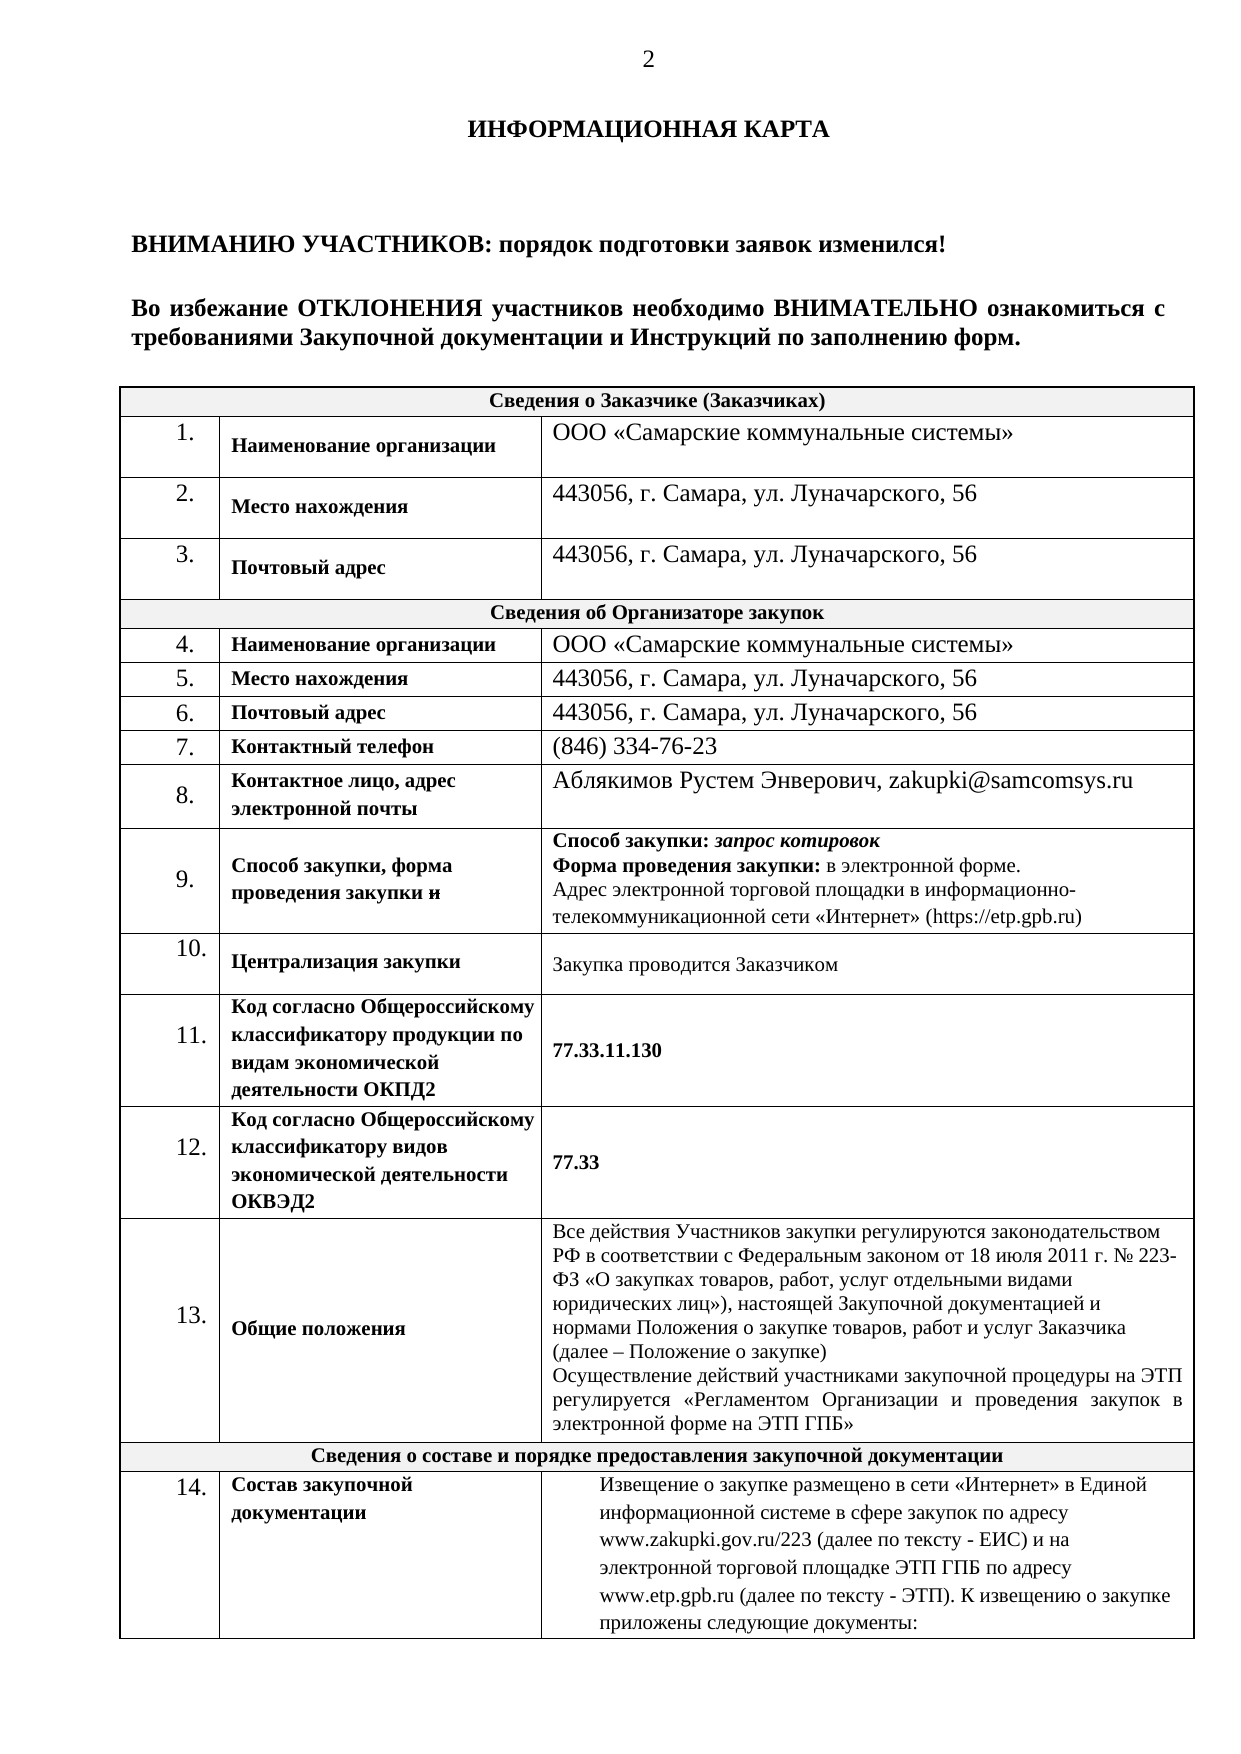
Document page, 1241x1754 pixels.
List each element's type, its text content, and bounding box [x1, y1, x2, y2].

table_cell 77.33 [542, 1107, 1193, 1218]
table_cell Способ закупки: запрос котировок Форма проведения закупки: в электронной форме. Адрес электронной торговой площадки в информационно-телекоммуникационной сети «Интернет» (https://etp.gpb.ru) [542, 829, 1193, 932]
table_cell Место нахождения [220, 478, 541, 538]
table_cell Способ закупки, форма проведения закупки и [220, 829, 541, 932]
table_cell Сведения об Организаторе закупок [121, 600, 1193, 628]
table_cell 443056, г. Самара, ул. Луначарского, 56 [542, 539, 1193, 599]
table_cell Код согласно Общероссийскому классификатору видов экономической деятельности ОКВЭД2 [220, 1107, 541, 1218]
table_cell Аблякимов Рустем Энверович, zakupki@samcomsys.ru [542, 765, 1193, 827]
table_cell Контактное лицо, адрес электронной почты [220, 765, 541, 827]
table_cell Наименование организации [220, 417, 541, 477]
table_cell [121, 1107, 219, 1218]
text Во избежание ОТКЛОНЕНИЯ участников необходимо ВНИМАТЕЛЬНО ознакомиться с требованиями Закупочной документации и Инструкций по заполнению форм. [131, 293, 1166, 351]
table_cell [542, 1472, 1193, 1638]
table_cell [121, 663, 219, 696]
table_cell [121, 1472, 219, 1638]
table_cell Код согласно Общероссийскому классификатору продукции по видам экономической деятельности ОКПД2 [220, 995, 541, 1106]
table_header Сведения о Заказчике (Заказчиках) [121, 388, 1193, 416]
table_cell [121, 765, 219, 827]
table_cell Централизация закупки [220, 934, 541, 993]
text ВНИМАНИЮ УЧАСТНИКОВ: порядок подготовки заявок изменился! [131, 229, 1166, 258]
table_cell Место нахождения [220, 663, 541, 696]
table_cell [121, 697, 219, 730]
table_cell Сведения о составе и порядке предоставления закупочной документации [121, 1443, 1193, 1471]
table_cell Наименование организации [220, 629, 541, 662]
table_cell 443056, г. Самара, ул. Луначарского, 56 [542, 697, 1193, 730]
table_cell [121, 478, 219, 538]
table_cell Почтовый адрес [220, 539, 541, 599]
table_cell Почтовый адрес [220, 697, 541, 730]
table_cell [121, 539, 219, 599]
table_cell [121, 934, 219, 993]
table_cell Закупка проводится Заказчиком [542, 934, 1193, 993]
table_cell [121, 629, 219, 662]
table_cell [121, 731, 219, 764]
table_cell 443056, г. Самара, ул. Луначарского, 56 [542, 663, 1193, 696]
table_cell Все действия Участников закупки регулируются законодательством РФ в соответствии с Федеральным законом от 18 июля 2011 г. № 223-ФЗ «О закупках товаров, работ, услуг отдельными видами юридических лиц»), настоящей Закупочной документацией и нормами Положения о закупке товаров, работ и услуг Заказчика (далее – Положение о закупке) Осуществление действий участниками закупочной процедуры на ЭТП регулируется «Регламентом Организации и проведения закупок в электронной форме на ЭТП ГПБ» [542, 1219, 1193, 1442]
table_cell Контактный телефон [220, 731, 541, 764]
table_cell 443056, г. Самара, ул. Луначарского, 56 [542, 478, 1193, 538]
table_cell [220, 1472, 541, 1638]
table_cell [121, 417, 219, 477]
table_cell (846) 334-76-23 [542, 731, 1193, 764]
table_cell 77.33.11.130 [542, 995, 1193, 1106]
table_cell Общие положения [220, 1219, 541, 1442]
text ИНФОРМАЦИОННАЯ КАРТА [131, 114, 1166, 143]
table_cell [121, 1219, 219, 1442]
table_cell ООО «Самарские коммунальные системы» [542, 417, 1193, 477]
table_cell [121, 995, 219, 1106]
table_cell [121, 829, 219, 932]
table_cell ООО «Самарские коммунальные системы» [542, 629, 1193, 662]
